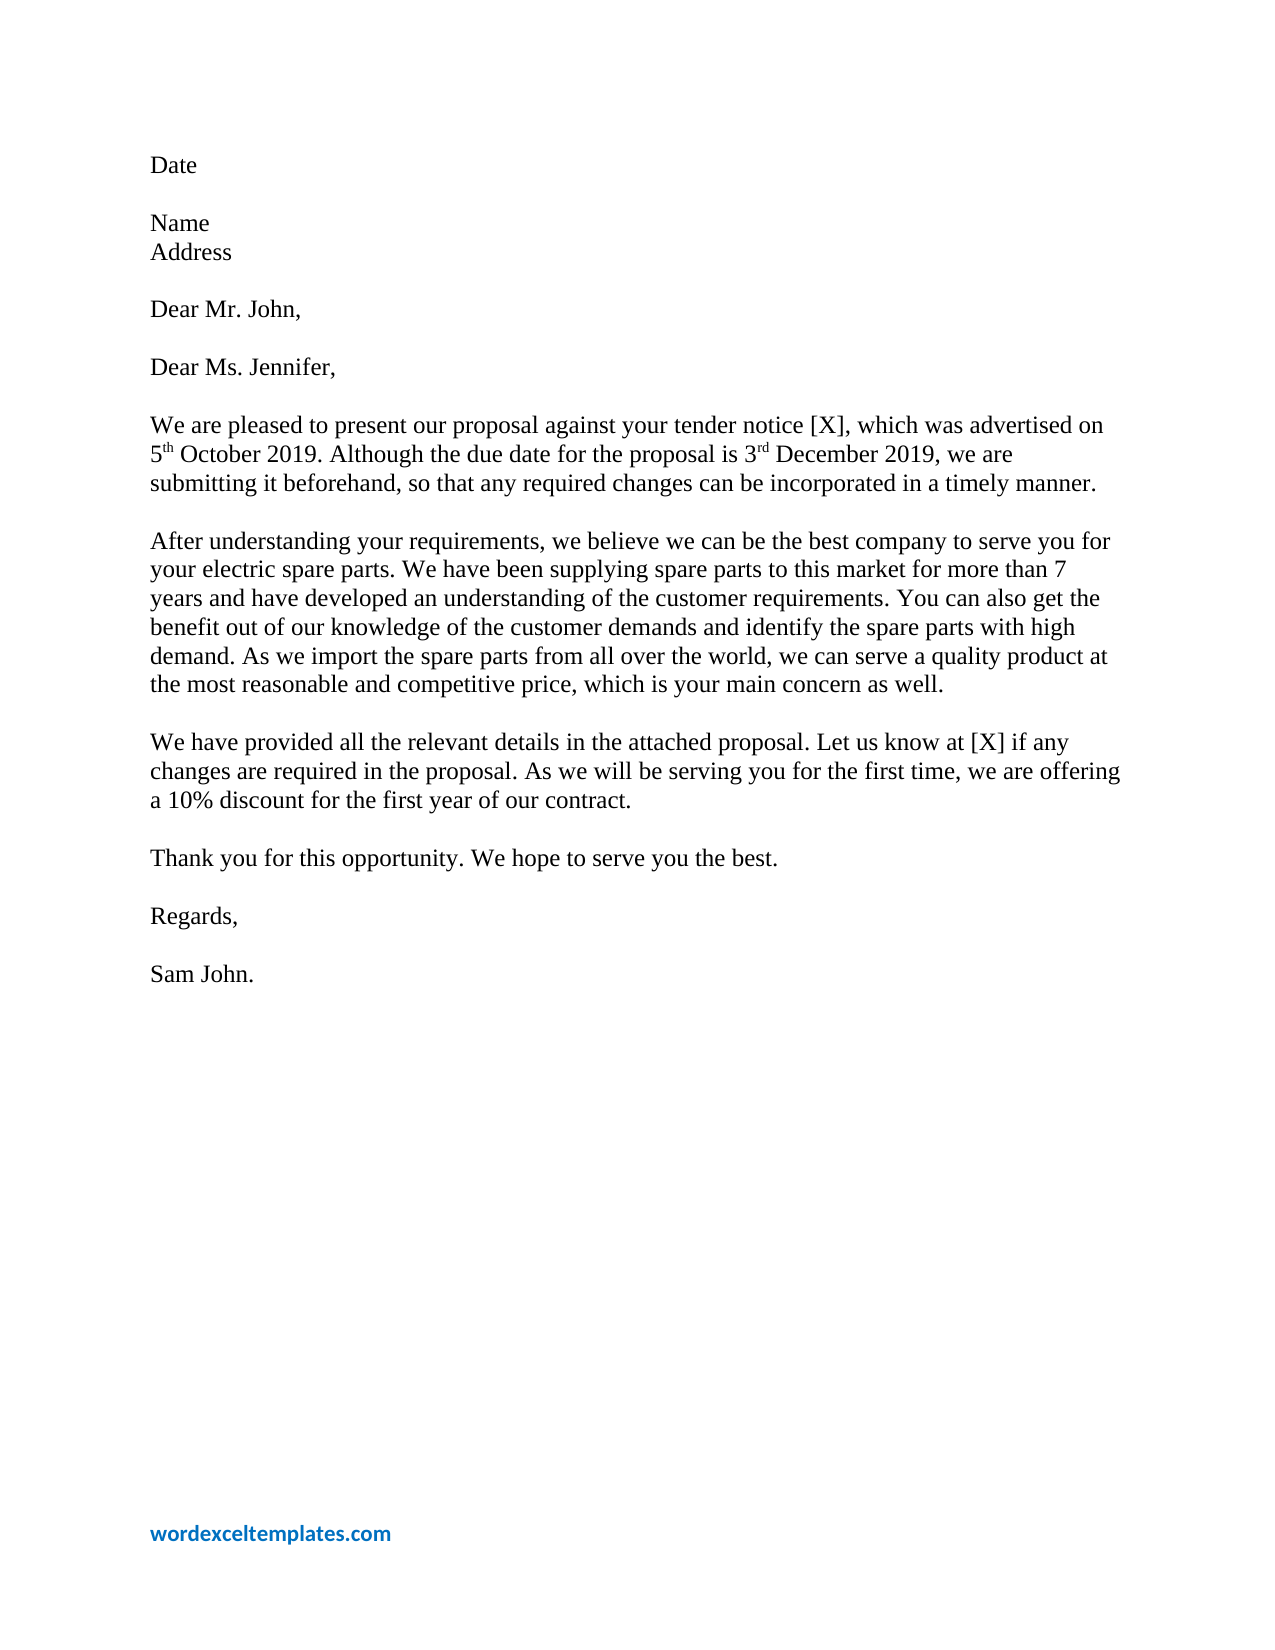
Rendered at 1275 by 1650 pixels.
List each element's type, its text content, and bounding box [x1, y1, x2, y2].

text Date [150, 150, 1125, 179]
text Sam John. [150, 959, 1125, 987]
text After understanding your requirements, we believe we can be the best company to serve you for your electric spare parts. We have been supplying spare parts to this market for more than 7 years and have developed an understanding of the customer requirements. You can also get the benefit out of our knowledge of the customer demands and identify the spare parts with high demand. As we import the spare parts from all over the world, we can serve a quality product at the most reasonable and competitive price, which is your main concern as well. [150, 526, 1125, 698]
text Thank you for this opportunity. We hope to serve you the best. [150, 843, 1125, 872]
text We have provided all the relevant details in the attached proposal. Let us know at [X] if any changes are required in the proposal. As we will be serving you for the first time, we are offering a 10% discount for the first year of our contract. [150, 727, 1125, 814]
text We are pleased to present our proposal against your tender notice [X], which was advertised on 5th October 2019. Although the due date for the proposal is 3rd December 2019, we are submitting it beforehand, so that any required changes can be incorporated in a timely manner. [150, 410, 1125, 497]
text Name Address [150, 208, 1125, 265]
text Dear Mr. John, [150, 294, 1125, 323]
text Regards, [150, 901, 1125, 929]
text Dear Ms. Jennifer, [150, 352, 1125, 381]
